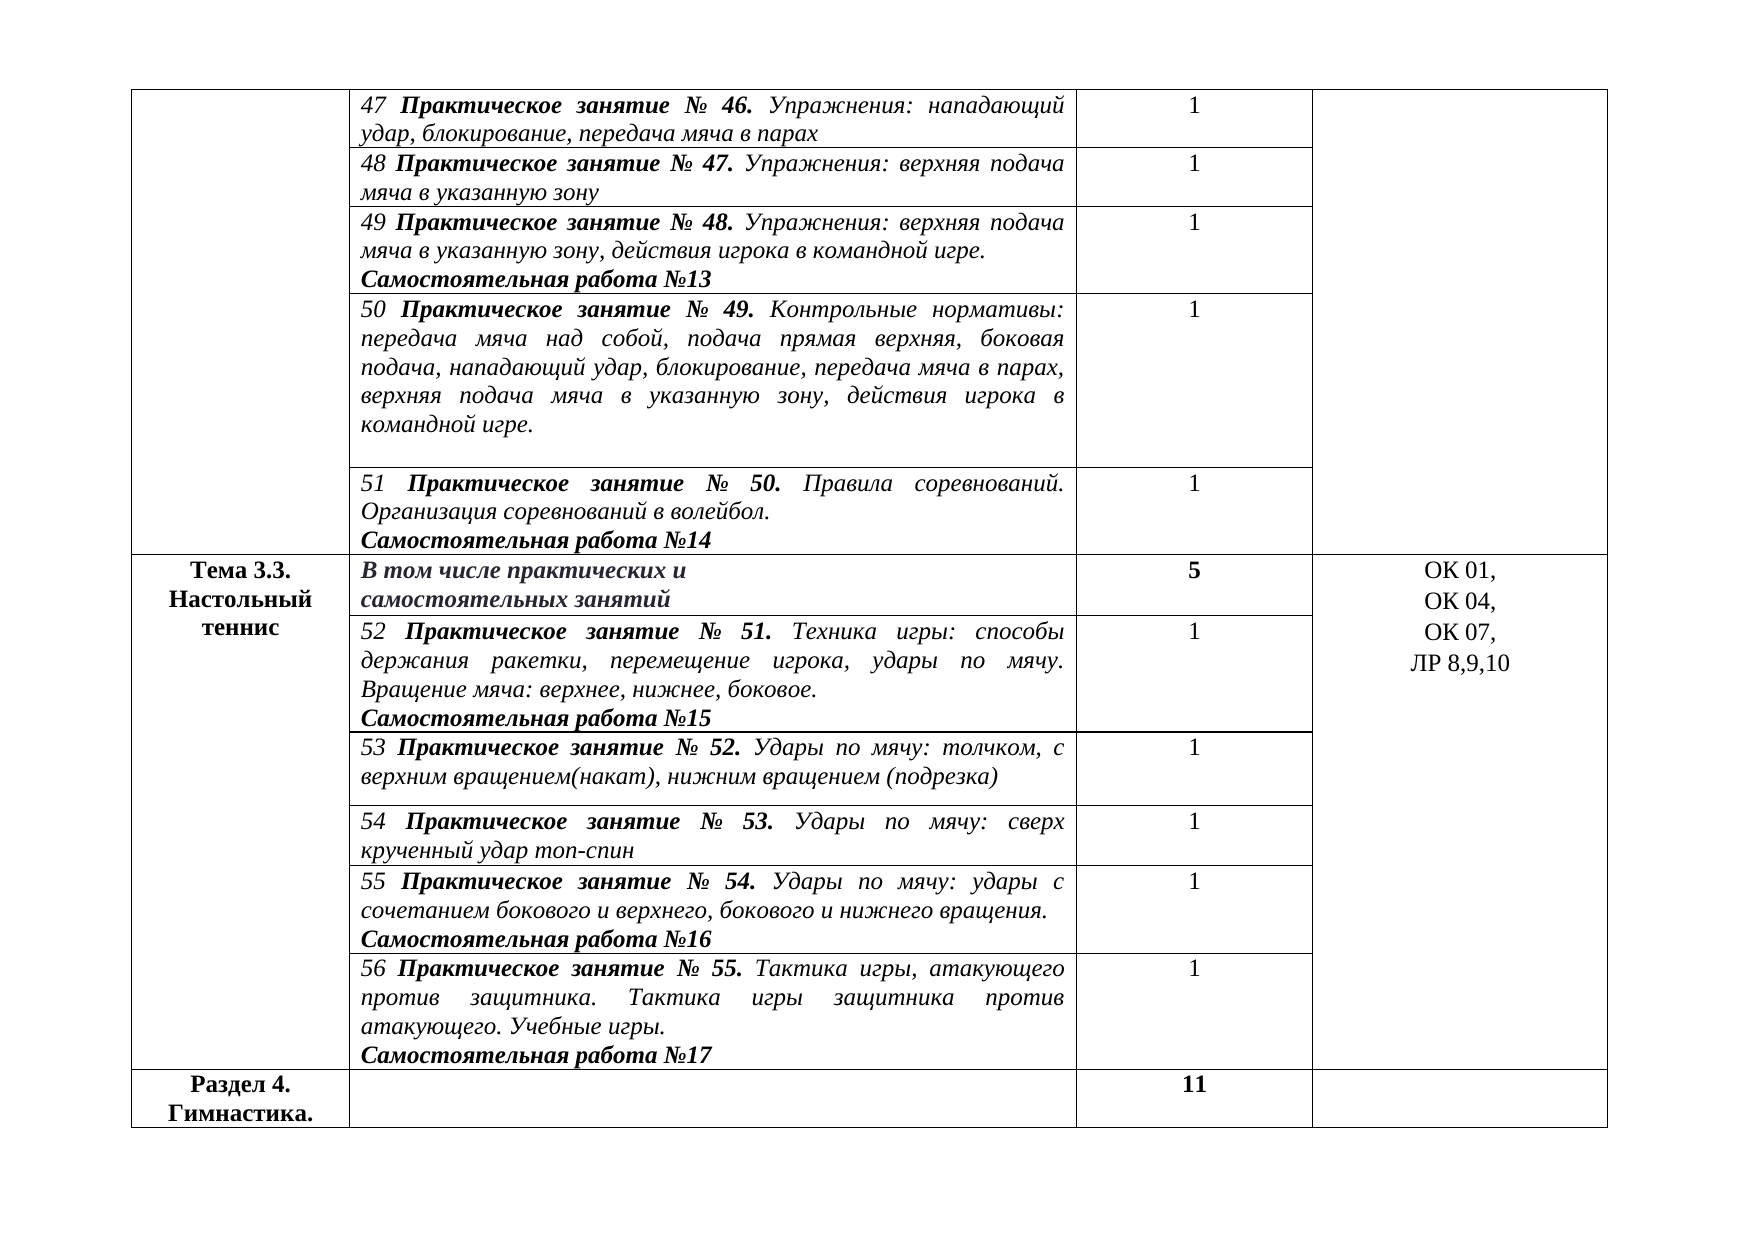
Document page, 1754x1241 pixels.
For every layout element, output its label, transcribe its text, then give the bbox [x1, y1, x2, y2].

table_cell ОК 01, ОК 04, ОК 07, ЛР 8,9,10 [1313, 555, 1607, 1068]
table_cell 55 Практическое занятие № 54. Удары по мячу: удары с сочетанием бокового и верхнего, бокового и нижнего вращения. Самостоятельная работа №16 [350, 866, 1076, 952]
table_cell Тема 3.3. Настольный теннис [132, 555, 349, 1068]
table_cell 1 [1077, 866, 1312, 952]
table_cell 1 [1077, 733, 1312, 805]
table_cell 50 Практическое занятие № 49. Контрольные нормативы: передача мяча над собой, подача прямая верхняя, боковая подача, нападающий удар, блокирование, передача мяча в парах, верхняя подача мяча в указанную зону, действия игрока в командной игре. [350, 294, 1076, 467]
table_cell 51 Практическое занятие № 50. Правила соревнований. Организация соревнований в волейбол. Самостоятельная работа №14 [350, 468, 1076, 554]
table_cell В том числе практических и самостоятельных занятий [350, 555, 1076, 615]
table_cell 1 [1077, 468, 1312, 554]
table_cell 48 Практическое занятие № 47. Упражнения: верхняя подача мяча в указанную зону [350, 148, 1076, 206]
table_cell Раздел 4. Гимнастика. [132, 1070, 349, 1127]
table_cell 54 Практическое занятие № 53. Удары по мячу: сверх крученный удар топ-спин [350, 806, 1076, 865]
table_cell [350, 1070, 1076, 1127]
table_cell 5 [1077, 555, 1312, 615]
table_cell 1 [1077, 207, 1312, 293]
table_cell 1 [1077, 148, 1312, 206]
table_cell 47 Практическое занятие № 46. Упражнения: нападающий удар, блокирование, передача мяча в парах [350, 90, 1076, 147]
table_cell 1 [1077, 616, 1312, 731]
table_cell 1 [1077, 954, 1312, 1068]
table_cell [1313, 1070, 1607, 1127]
table_cell 49 Практическое занятие № 48. Упражнения: верхняя подача мяча в указанную зону, действия игрока в командной игре. Самостоятельная работа №13 [350, 207, 1076, 293]
table_cell 1 [1077, 806, 1312, 865]
table_cell 1 [1077, 294, 1312, 467]
table_cell 53 Практическое занятие № 52. Удары по мячу: толчком, с верхним вращением(накат), нижним вращением (подрезка) [350, 733, 1076, 805]
table_cell 56 Практическое занятие № 55. Тактика игры, атакующего против защитника. Тактика игры защитника против атакующего. Учебные игры. Самостоятельная работа №17 [350, 954, 1076, 1068]
table_cell 1 [1077, 90, 1312, 147]
table_cell 11 [1077, 1070, 1312, 1127]
table_cell 52 Практическое занятие № 51. Техника игры: способы держания ракетки, перемещение игрока, удары по мячу. Вращение мяча: верхнее, нижнее, боковое. Самостоятельная работа №15 [350, 616, 1076, 731]
